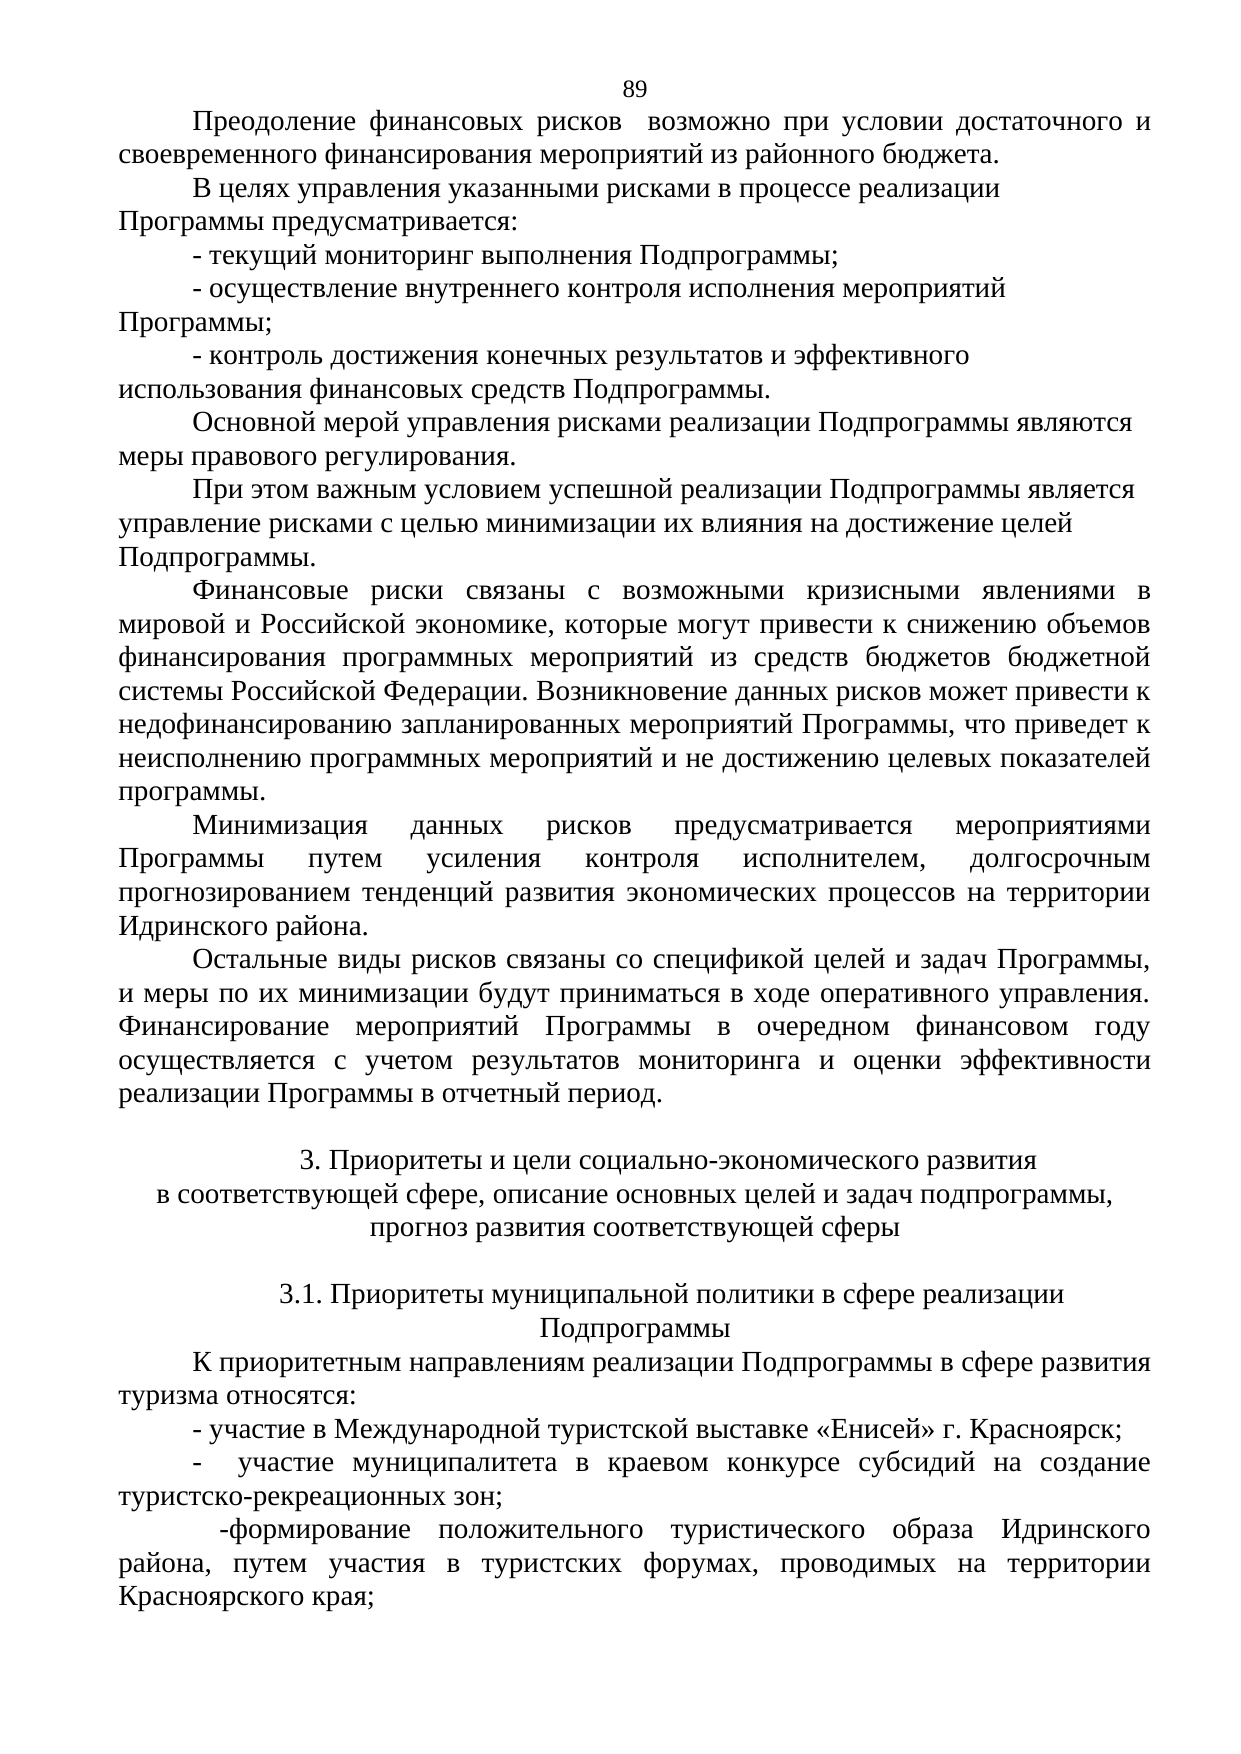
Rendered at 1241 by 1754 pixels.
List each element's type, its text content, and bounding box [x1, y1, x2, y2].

text Финансовые риски связаны с возможными кризисными явлениями в мировой и Российской экономике, которые могут привести к снижению объемов финансирования программных мероприятий из средств бюджетов бюджетной системы Российской Федерации. Возникновение данных рисков может привести к недофинансированию запланированных мероприятий Программы, что приведет к неисполнению программных мероприятий и не достижению целевых показателей программы. [118, 572, 1152, 807]
text - контроль достижения конечных результатов и эффективного использования финансовых средств Подпрограммы. [118, 337, 1152, 404]
text К приоритетным направлениям реализации Подпрограммы в сфере развития туризма относятся: [118, 1344, 1152, 1411]
text Минимизация данных рисков предусматривается мероприятиями Программы путем усиления контроля исполнителем, долгосрочным прогнозированием тенденций развития экономических процессов на территории Идринского района. [118, 807, 1152, 941]
text - участие в Международной туристской выставке «Енисей» г. Красноярск; [118, 1411, 1152, 1444]
text - осуществление внутреннего контроля исполнения мероприятий Программы; [118, 270, 1152, 337]
text При этом важным условием успешной реализации Подпрограммы является управление рисками с целью минимизации их влияния на достижение целей Подпрограммы. [118, 472, 1152, 572]
text Остальные виды рисков связаны со спецификой целей и задач Программы, и меры по их минимизации будут приниматься в ходе оперативного управления. Финансирование мероприятий Программы в очередном финансовом году осуществляется с учетом результатов мониторинга и оценки эффективности реализации Программы в отчетный период. [118, 941, 1152, 1109]
list 3.1. Приоритеты муниципальной политики в сфере реализации Подпрограммы [118, 1277, 1152, 1344]
list 3. Приоритеты и цели социально-экономического развития в соответствующей сфере, описание основных целей и задач подпрограммы, прогноз развития соответствующей сферы [118, 1142, 1152, 1243]
text -формирование положительного туристического образа Идринского района, путем участия в туристских форумах, проводимых на территории Красноярского края; [118, 1511, 1152, 1612]
text В целях управления указанными рисками в процессе реализации Программы предусматривается: [118, 170, 1152, 237]
text - текущий мониторинг выполнения Подпрограммы; [118, 237, 1152, 270]
text Основной мерой управления рисками реализации Подпрограммы являются меры правового регулирования. [118, 404, 1152, 472]
text Преодоление финансовых рисков возможно при условии достаточного и своевременного финансирования мероприятий из районного бюджета. [118, 103, 1152, 170]
text - участие муниципалитета в краевом конкурсе субсидий на создание туристско-рекреационных зон; [118, 1444, 1152, 1511]
